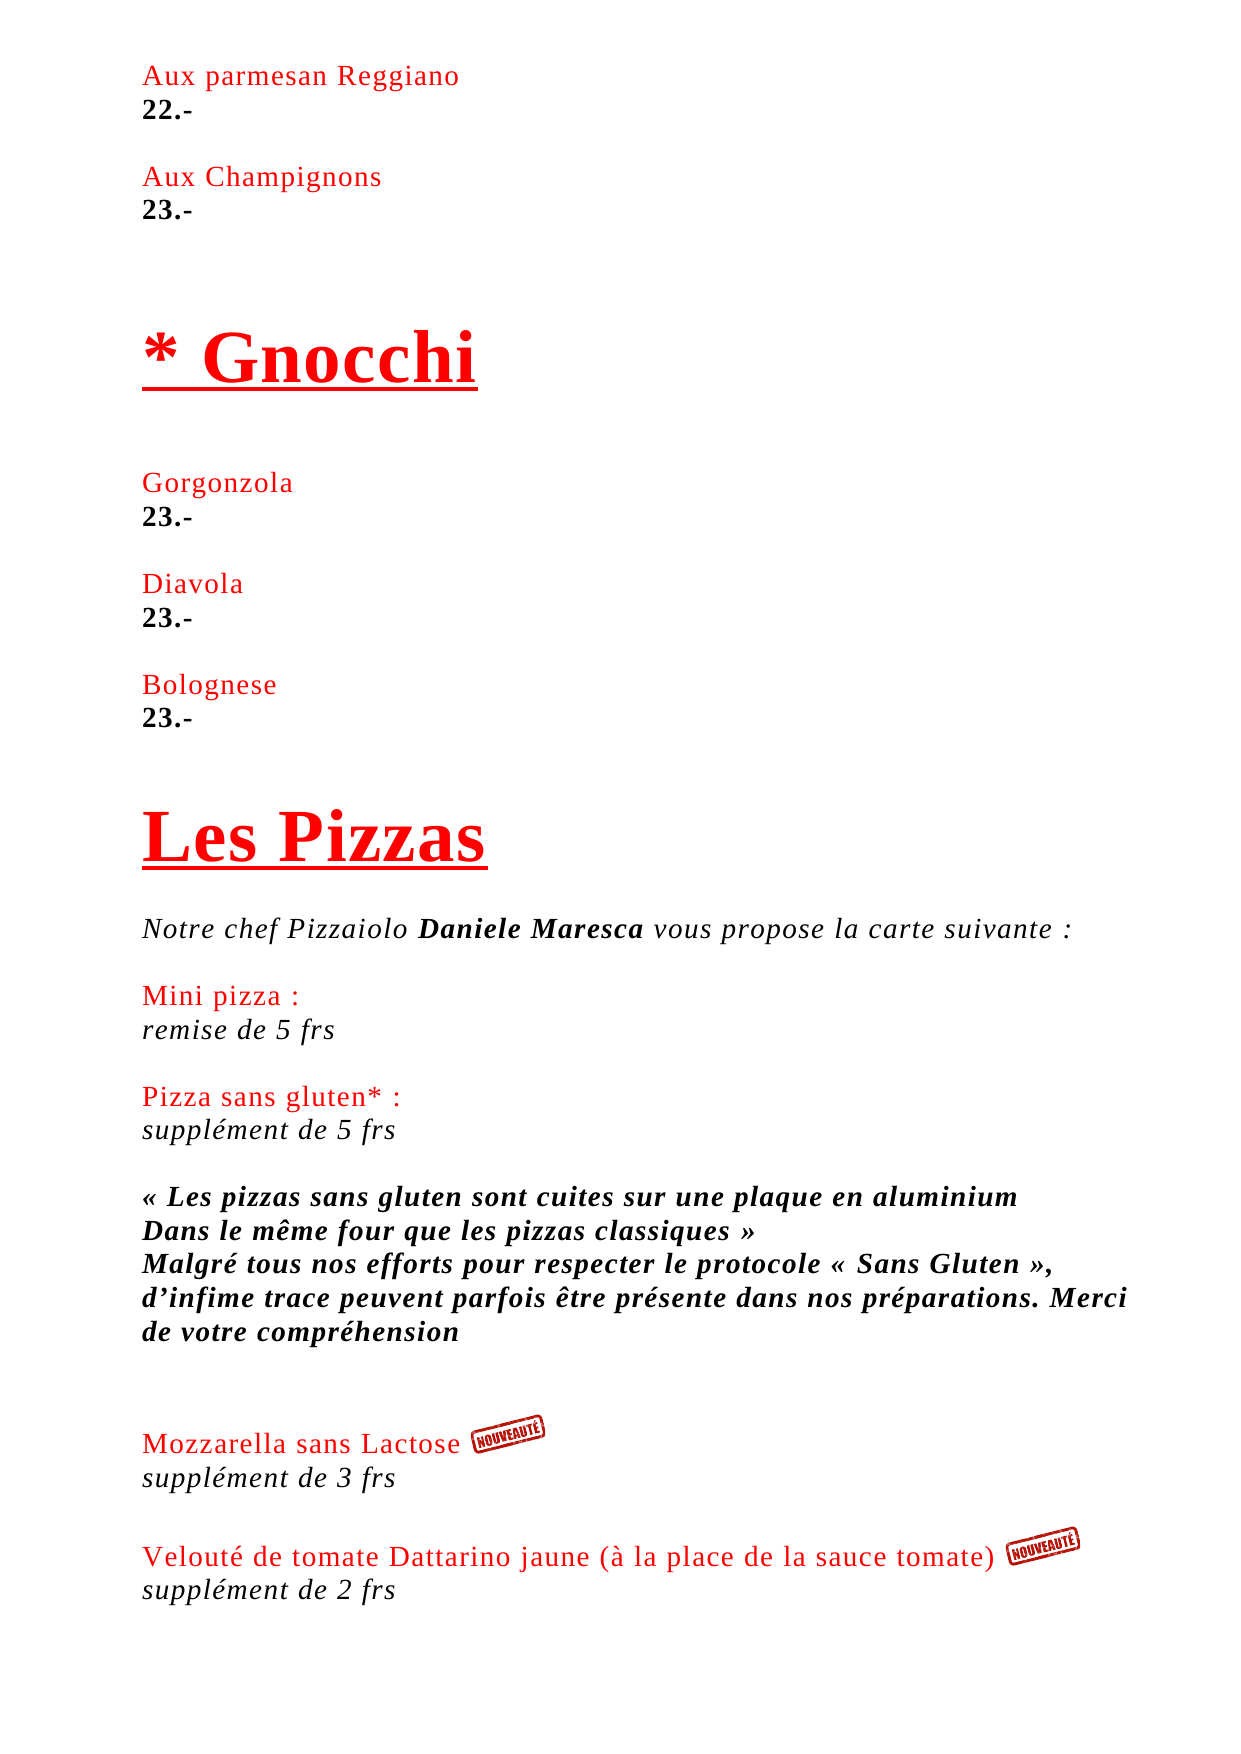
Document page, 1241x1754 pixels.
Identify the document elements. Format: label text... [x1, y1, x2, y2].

text remise de 5 frs [142, 1012, 1137, 1045]
text Gorgonzola [142, 466, 1137, 499]
text « Les pizzas sans gluten sont cuites sur une plaque en aluminium [142, 1179, 1137, 1213]
text * Gnocchi [142, 312, 1137, 398]
text Velouté de tomate Dattarino jaune (à la place de la sauce tomate) [142, 1527, 1137, 1572]
text Les Pizzas [142, 791, 1137, 878]
text Mozzarella sans Lactose [142, 1414, 1137, 1460]
text Bolognese [142, 667, 1137, 700]
picture [1005, 1526, 1081, 1566]
text 22.- [142, 92, 1137, 125]
text supplément de 2 frs [142, 1572, 1137, 1606]
text Diavola [142, 566, 1137, 600]
text Aux Champignons [142, 159, 1137, 192]
text supplément de 5 frs [142, 1112, 1137, 1146]
text 23.- [142, 192, 1137, 226]
text Dans le même four que les pizzas classiques » [142, 1213, 1137, 1247]
text 23.- [142, 600, 1137, 633]
text Notre chef Pizzaiolo Daniele Maresca vous propose la carte suivante : [142, 911, 1137, 945]
text 23.- [142, 499, 1137, 533]
text supplément de 3 frs [142, 1460, 1137, 1493]
text 23.- [142, 700, 1137, 734]
text Pizza sans gluten* : [142, 1079, 1137, 1112]
text Aux parmesan Reggiano [142, 58, 1137, 92]
picture [470, 1414, 546, 1454]
text Malgré tous nos efforts pour respecter le protocole « Sans Gluten », d’infime trace peuvent parfois être présente dans nos préparations. Merci de votre compréhension [142, 1247, 1137, 1347]
text Mini pizza : [142, 978, 1137, 1012]
